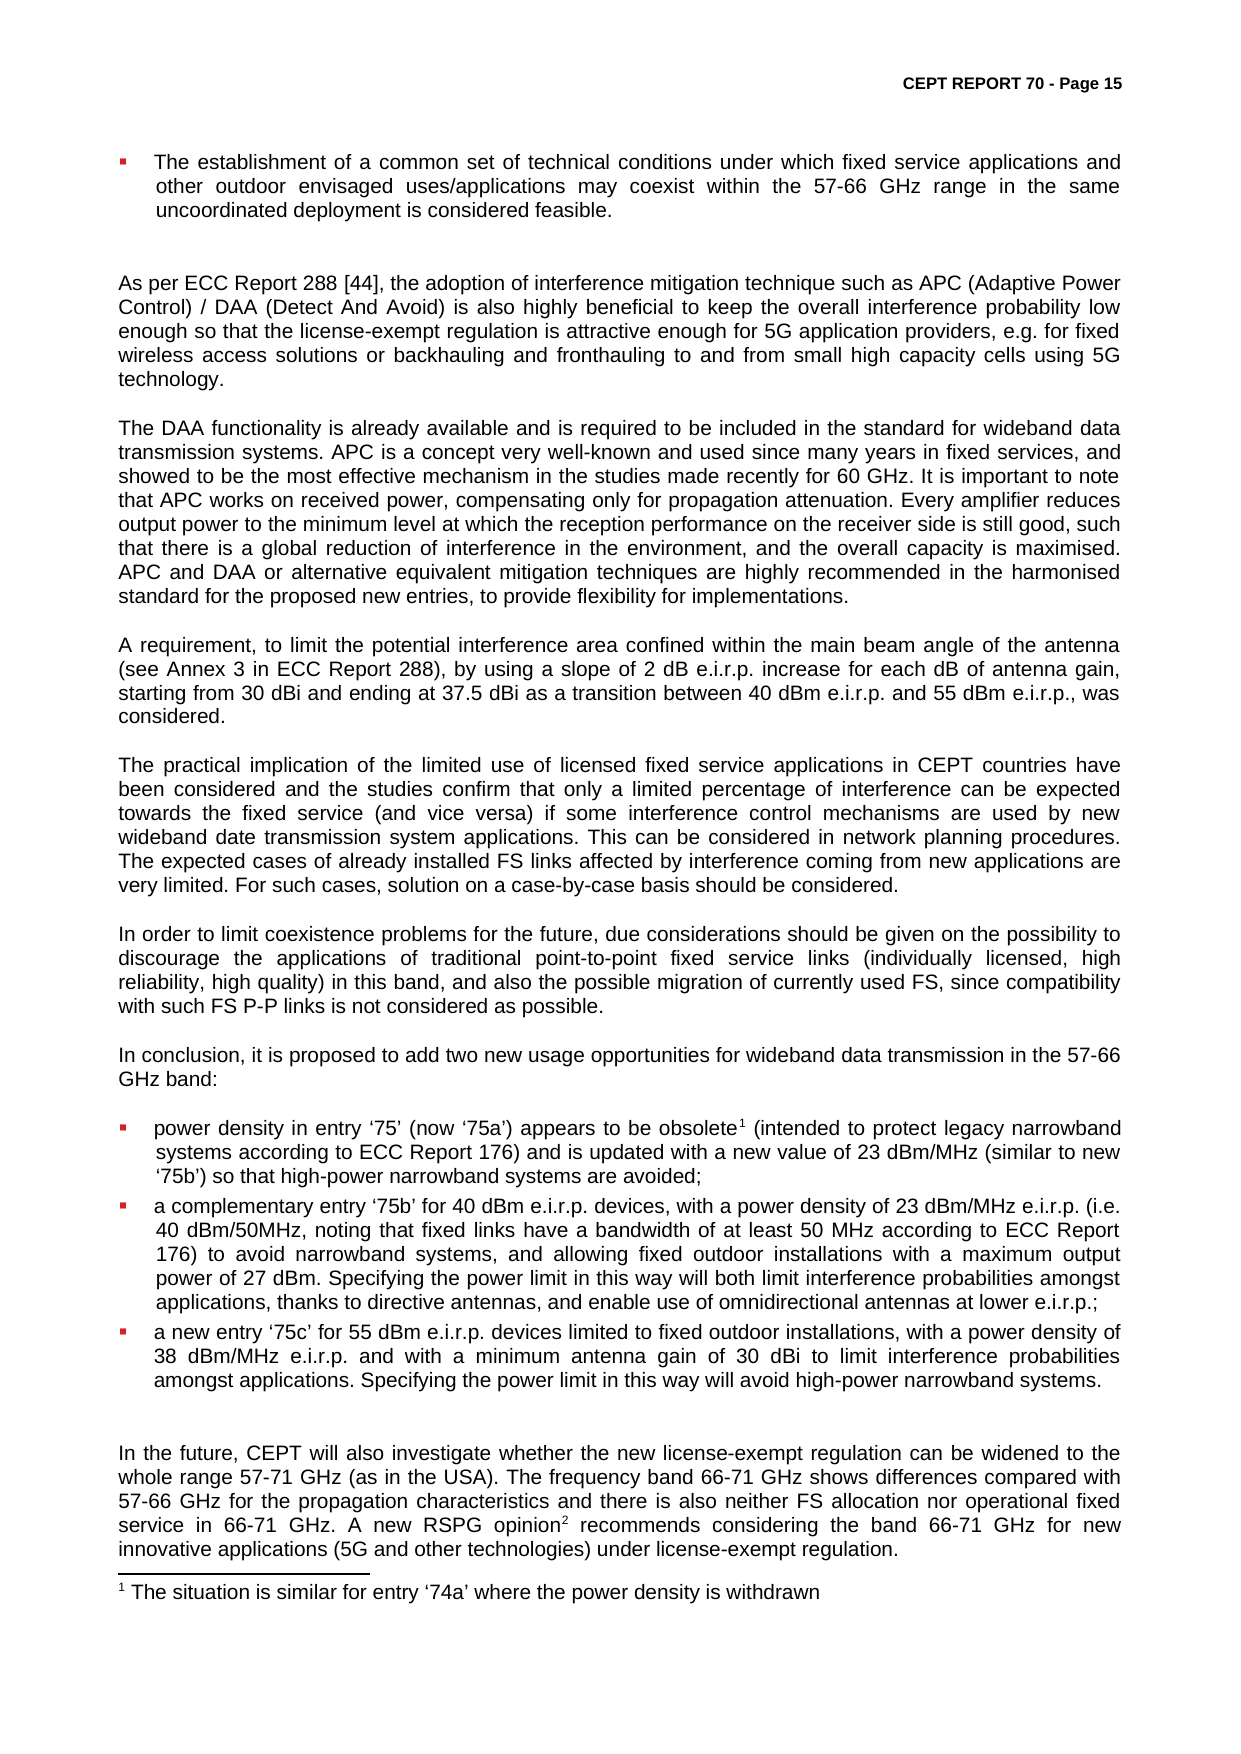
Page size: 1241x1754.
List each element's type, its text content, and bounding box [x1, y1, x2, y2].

text In order to limit coexistence problems for the future, due considerations should be given on the possibility to discourage the applications of traditional point-to-point fixed service links (individually licensed, high reliability, high quality) in this band, and also the possible migration of currently used FS, since compatibility with such FS P-P links is not considered as possible. [118, 922, 1122, 1018]
text A requirement, to limit the potential interference area confined within the main beam angle of the antenna (see Annex 3 in ECC Report 288), by using a slope of 2 dB e.i.r.p. increase for each dB of antenna gain, starting from 30 dBi and ending at 37.5 dBi as a transition between 40 dBm e.i.r.p. and 55 dBm e.i.r.p., was considered. [118, 632, 1122, 728]
text The practical implication of the limited use of licensed fixed service applications in CEPT countries have been considered and the studies confirm that only a limited percentage of interference can be expected towards the fixed service (and vice versa) if some interference control mechanisms are used by new wideband date transmission system applications. This can be considered in network planning procedures. The expected cases of already installed FS links affected by interference coming from new applications are very limited. For such cases, solution on a case-by-case basis should be considered. [118, 753, 1122, 897]
text a new entry ‘75c’ for 55 dBm e.i.r.p. devices limited to fixed outdoor installations, with a power density of 38 dBm/MHz e.i.r.p. and with a minimum antenna gain of 30 dBi to limit interference probabilities amongst applications. Specifying the power limit in this way will avoid high-power narrowband systems. [118, 1320, 1122, 1392]
text In conclusion, it is proposed to add two new usage opportunities for wideband data transmission in the 57-66 GHz band: [118, 1043, 1122, 1091]
text power density in entry ‘75’ (now ‘75a’) appears to be obsolete (intended to protect legacy narrowband systems according to ECC Report 176) and is updated with a new value of 23 dBm/MHz (similar to new ‘75b’) so that high-power narrowband systems are avoided; [118, 1116, 1122, 1188]
text In the future, CEPT will also investigate whether the new license-exempt regulation can be widened to the whole range 57-71 GHz (as in the USA). The frequency band 66-71 GHz shows differences compared with 57-66 GHz for the propagation characteristics and there is also neither FS allocation nor operational fixed service in 66-71 GHz. A new RSPG opinion recommends considering the band 66-71 GHz for new innovative applications (5G and other technologies) under license-exempt regulation. [118, 1441, 1122, 1561]
text The DAA functionality is already available and is required to be included in the standard for wideband data transmission systems. APC is a concept very well-known and used since many years in fixed services, and showed to be the most effective mechanism in the studies made recently for 60 GHz. It is important to note that APC works on received power, compensating only for propagation attenuation. Every amplifier reduces output power to the minimum level at which the reception performance on the receiver side is still good, such that there is a global reduction of interference in the environment, and the overall capacity is maximised. APC and DAA or alternative equivalent mitigation techniques are highly recommended in the harmonised standard for the proposed new entries, to provide flexibility for implementations. [118, 416, 1122, 607]
text The establishment of a common set of technical conditions under which fixed service applications and other outdoor envisaged uses/applications may coexist within the 57-66 GHz range in the same uncoordinated deployment is considered feasible. [118, 150, 1122, 222]
text As per ECC Report 288 [44], the adoption of interference mitigation technique such as APC (Adaptive Power Control) / DAA (Detect And Avoid) is also highly beneficial to keep the overall interference probability low enough so that the license-exempt regulation is attractive enough for 5G application providers, e.g. for fixed wireless access solutions or backhauling and fronthauling to and from small high capacity cells using 5G technology. [118, 271, 1122, 391]
text a complementary entry ‘75b’ for 40 dBm e.i.r.p. devices, with a power density of 23 dBm/MHz e.i.r.p. (i.e. 40 dBm/50MHz, noting that fixed links have a bandwidth of at least 50 MHz according to ECC Report 176) to avoid narrowband systems, and allowing fixed outdoor installations with a maximum output power of 27 dBm. Specifying the power limit in this way will both limit interference probabilities amongst applications, thanks to directive antennas, and enable use of omnidirectional antennas at lower e.i.r.p.; [118, 1194, 1122, 1314]
